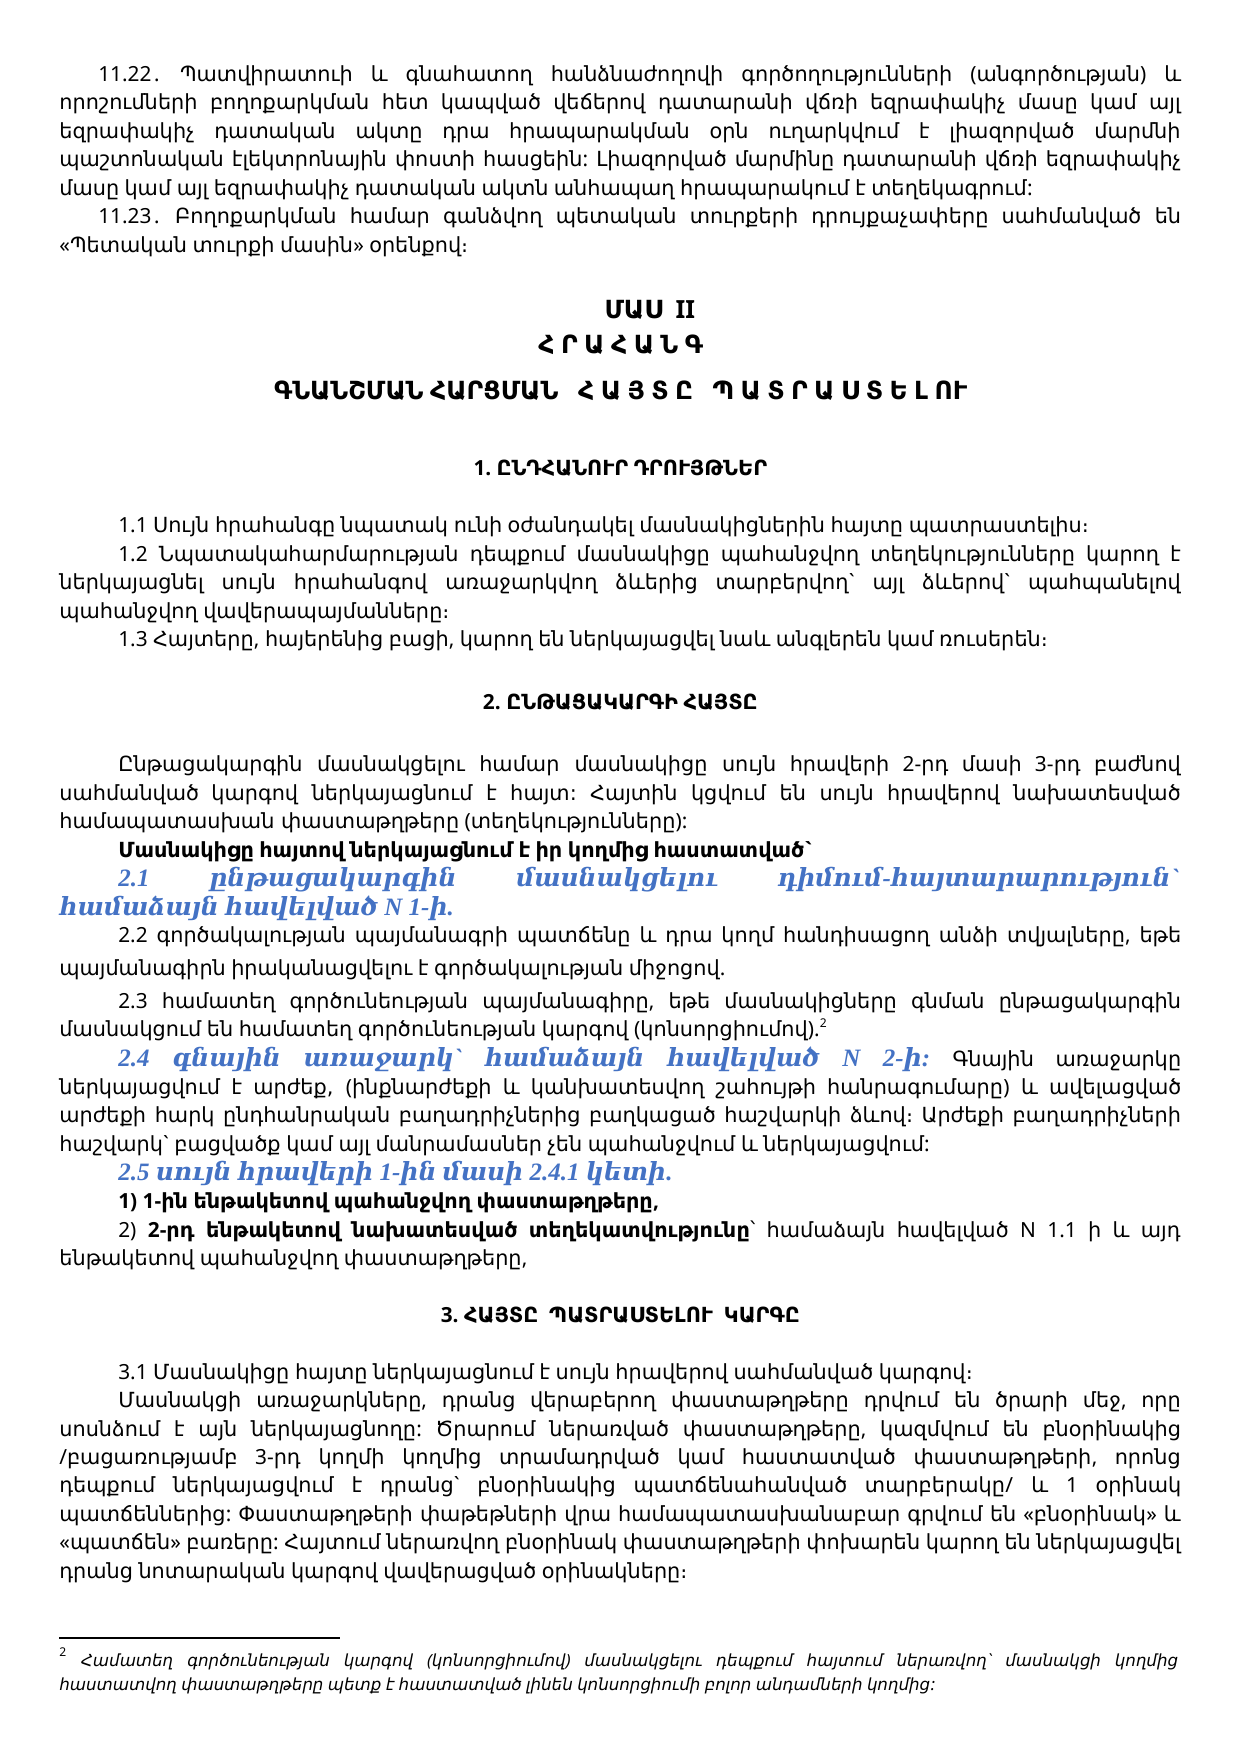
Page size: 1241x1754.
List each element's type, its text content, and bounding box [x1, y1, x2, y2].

text 2. ԸՆԹԱՑԱԿԱՐԳԻ ՀԱՅՏԸ [59, 687, 1181, 715]
text 1.3 Հայտերը, հայերենից բացի, կարող են ներկայացվել նաև անգլերեն կամ ռուսերեն։ [59, 624, 1181, 653]
text ՄԱՍ II [59, 292, 1181, 326]
text 3. ՀԱՅՏԸ ՊԱՏՐԱՍՏԵԼՈՒ ԿԱՐԳԸ [59, 1300, 1181, 1328]
text 2) 2-րդ ենթակետով նախատեսված տեղեկատվությունը՝ համաձայն հավելված N 1.1 ի և այդ ենթակետով պահանջվող փաստաթղթերը, [59, 1215, 1181, 1272]
text 11.22․ Պատվիրատուի և գնահատող հանձնաժողովի գործողությունների (անգործության) և որոշումների բողոքարկման հետ կապված վեճերով դատարանի վճռի եզրափակիչ մասը կամ այլ եզրափակիչ դատական ակտը դրա հրապարակման օրն ուղարկվում է լիազորված մարմնի պաշտոնական էլեկտրոնային փոստի հասցեին: Լիազորված մարմինը դատարանի վճռի եզրափակիչ մասը կամ այլ եզրափակիչ դատական ակտն անհապաղ հրապարակում է տեղեկագրում: [59, 59, 1181, 201]
text 2.4 գնային առաջարկ` համաձայն հավելված N 2-ի: Գնային առաջարկը ներկայացվում է արժեք, (ինքնարժեքի և կանխատեսվող շահույթի հանրագումարը) և ավելացված արժեքի հարկ ընդհանրական բաղադրիչներից բաղկացած հաշվարկի ձևով։ Արժեքի բաղադրիչների հաշվարկ` բացվածք կամ այլ մանրամասներ չեն պահանջվում և ներկայացվում: [59, 1043, 1181, 1157]
text 1) 1-ին ենթակետով պահանջվող փաստաթղթերը, [59, 1186, 1181, 1215]
text ԳՆԱՆՇՄԱՆ ՀԱՐՑՄԱՆ Հ Ա Յ Տ Ը Պ Ա Տ Ր Ա Ս Տ Ե Լ ՈՒ [59, 373, 1182, 407]
text Մասնակիցը հայտով ներկայացնում է իր կողմից հաստատված` [59, 835, 1181, 863]
text 1.2 Նպատակահարմարության դեպքում մասնակիցը պահանջվող տեղեկությունները կարող է ներկայացնել սույն հրահանգով առաջարկվող ձևերից տարբերվող` այլ ձևերով` պահպանելով պահանջվող վավերապայմանները։ [59, 539, 1181, 624]
text 2.3 համատեղ գործունեության պայմանագիրը, եթե մասնակիցները գնման ընթացակարգին մասնակցում են համատեղ գործունեության կարգով (կոնսորցիումով). [59, 986, 1181, 1043]
text 1.1 Սույն հրահանգը նպատակ ունի օժանդակել մասնակիցներին հայտը պատրաստելիս։ [59, 511, 1181, 539]
text Հ Ր Ա Հ Ա Ն Գ [59, 326, 1182, 360]
text 2.2 գործակալության պայմանագրի պատճենը և դրա կողմ հանդիսացող անձի տվյալները, եթե պայմանագիրն իրականացվելու է գործակալության միջոցով. [59, 921, 1181, 982]
text 11.23․ Բողոքարկման համար գանձվող պետական տուրքերի դրույքաչափերը սահմանված են «Պետական տուրքի մասին» օրենքով։ [59, 201, 1181, 258]
text Ընթացակարգին մասնակցելու համար մասնակիցը սույն հրավերի 2-րդ մասի 3-րդ բաժնով սահմանված կարգով ներկայացնում է հայտ: Հայտին կցվում են սույն հրավերով նախատեսված համապատասխան փաստաթղթերը (տեղեկությունները): [59, 749, 1181, 835]
text 3.1 Մասնակիցը հայտը ներկայացնում է սույն հրավերով սահմանված կարգով։ [59, 1357, 1181, 1385]
text 1. ԸՆԴՀԱՆՈՒՐ ԴՐՈՒՅԹՆԵՐ [59, 453, 1181, 482]
text 2.1 ընթացակարգին մասնակցելու դիմում-հայտարարություն` համաձայն հավելված N 1-ի. [59, 863, 1181, 921]
text Մասնակցի առաջարկները, դրանց վերաբերող փաստաթղթերը դրվում են ծրարի մեջ, որը սոսնձում է այն ներկայացնողը: Ծրարում ներառված փաստաթղթերը, կազմվում են բնօրինակից /բացառությամբ 3-րդ կողմի կողմից տրամադրված կամ հաստատված փաստաթղթերի, որոնց դեպքում ներկայացվում է դրանց` բնօրինակից պատճենահանված տարբերակը/ և 1 օրինակ պատճեններից: Փաստաթղթերի փաթեթների վրա համապատասխանաբար գրվում են «բնօրինակ» և «պատճեն» բառերը: Հայտում ներառվող բնօրինակ փաստաթղթերի փոխարեն կարող են ներկայացվել դրանց նոտարական կարգով վավերացված օրինակները։ [59, 1385, 1181, 1584]
text 2.5 սույն հրավերի 1-ին մասի 2.4.1 կետի. [59, 1157, 1181, 1186]
